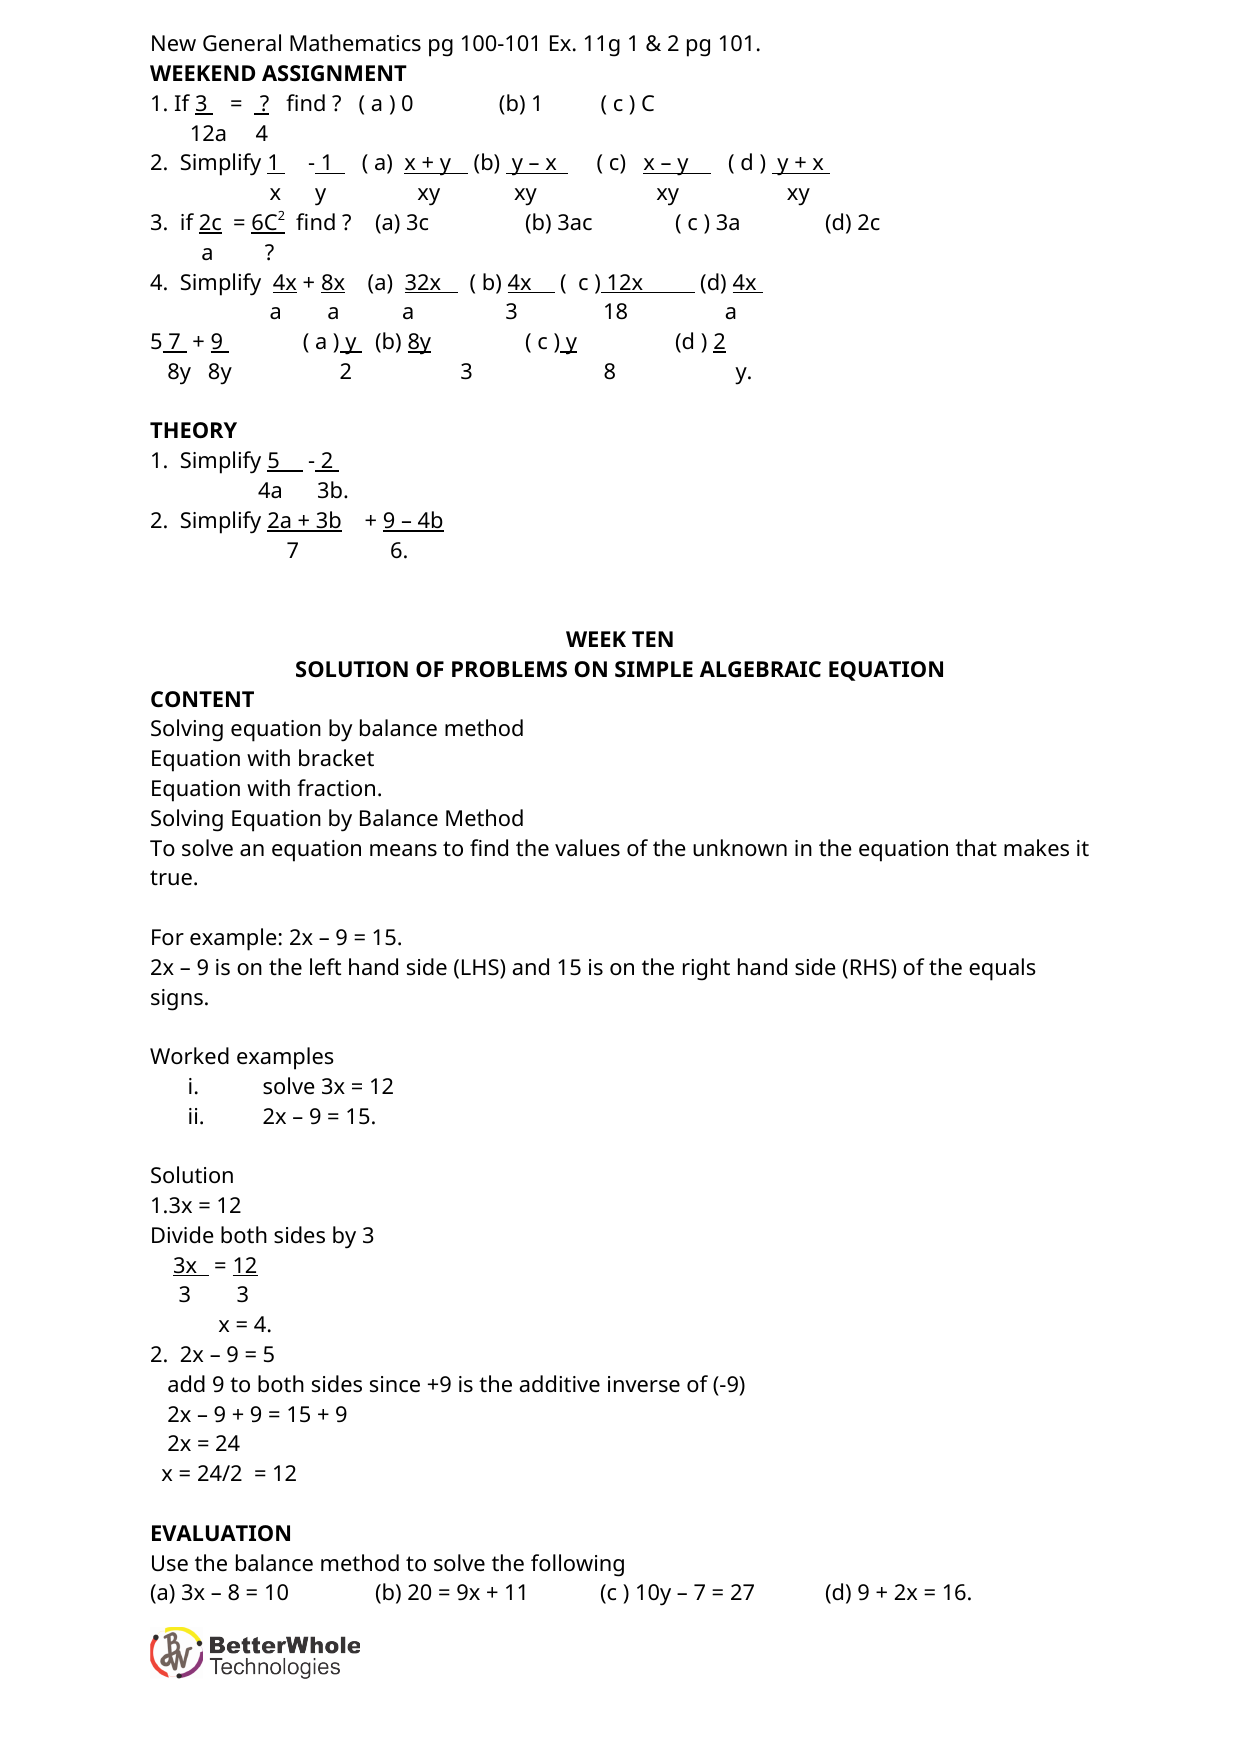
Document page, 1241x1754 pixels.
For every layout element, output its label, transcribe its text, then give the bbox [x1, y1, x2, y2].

text 3 3 [150, 1279, 1090, 1309]
text 8y 8y 2 3 8 y. [150, 356, 1090, 386]
text To solve an equation means to find the values of the unknown in the equation that makes it true. [150, 832, 1090, 892]
text x = 24/2 = 12 [150, 1458, 1090, 1488]
text THEORY [150, 415, 1090, 445]
text 1. Simplify 5 - 2 [150, 445, 1090, 475]
text 12a 4 [150, 117, 1090, 147]
text x y xy xy xy xy [150, 177, 1090, 207]
text SOLUTION OF PROBLEMS ON SIMPLE ALGEBRAIC EQUATION [150, 654, 1090, 683]
picture [150, 1627, 360, 1679]
text 1. If 3 = ? find ? ( a ) 0 (b) 1 ( c ) C [150, 88, 1090, 117]
list 2x – 9 = 15. [187, 1101, 1090, 1130]
text 4a 3b. [150, 475, 1090, 505]
text Solution [150, 1160, 1090, 1190]
text Use the balance method to solve the following [150, 1547, 1090, 1577]
text (a) 3x – 8 = 10 (b) 20 = 9x + 11 (c ) 10y – 7 = 27 (d) 9 + 2x = 16. [150, 1577, 1090, 1607]
text a ? [150, 237, 1090, 266]
text Equation with fraction. [150, 773, 1090, 803]
text 2. Simplify 1 - 1 ( a) x + y (b) y – x ( c) x – y ( d ) y + x [150, 147, 1090, 177]
text 3. if 2c = 6C2 find ? (a) 3c (b) 3ac ( c ) 3a (d) 2c [150, 207, 1090, 237]
text EVALUATION [150, 1518, 1090, 1547]
text a a a 3 18 a [150, 296, 1090, 326]
text WEEK TEN [150, 624, 1090, 654]
text 4. Simplify 4x + 8x (a) 32x ( b) 4x ( c ) 12x (d) 4x [150, 266, 1090, 296]
text Solving Equation by Balance Method [150, 803, 1090, 832]
text New General Mathematics pg 100-101 Ex. 11g 1 & 2 pg 101. [150, 28, 1090, 58]
text 1.3x = 12 [150, 1190, 1090, 1220]
text add 9 to both sides since +9 is the additive inverse of (-9) [150, 1369, 1090, 1398]
text Divide both sides by 3 [150, 1220, 1090, 1249]
text Solving equation by balance method [150, 713, 1090, 743]
text 5 7 + 9 ( a ) y (b) 8y ( c ) y (d ) 2 [150, 326, 1090, 356]
text x = 4. [150, 1309, 1090, 1339]
text 2x – 9 + 9 = 15 + 9 [150, 1398, 1090, 1428]
text Worked examples [150, 1041, 1090, 1071]
list solve 3x = 12 [187, 1071, 1090, 1101]
text Equation with bracket [150, 743, 1090, 773]
text For example: 2x – 9 = 15. [150, 922, 1090, 952]
text WEEKEND ASSIGNMENT [150, 58, 1090, 88]
text 2x – 9 is on the left hand side (LHS) and 15 is on the right hand side (RHS) of the equals signs. [150, 952, 1090, 1011]
text 2. Simplify 2a + 3b + 9 – 4b [150, 505, 1090, 534]
text 2x = 24 [150, 1428, 1090, 1458]
text 2. 2x – 9 = 5 [150, 1339, 1090, 1369]
text 3x = 12 [150, 1249, 1090, 1279]
text CONTENT [150, 683, 1090, 713]
text 7 6. [150, 534, 1090, 564]
